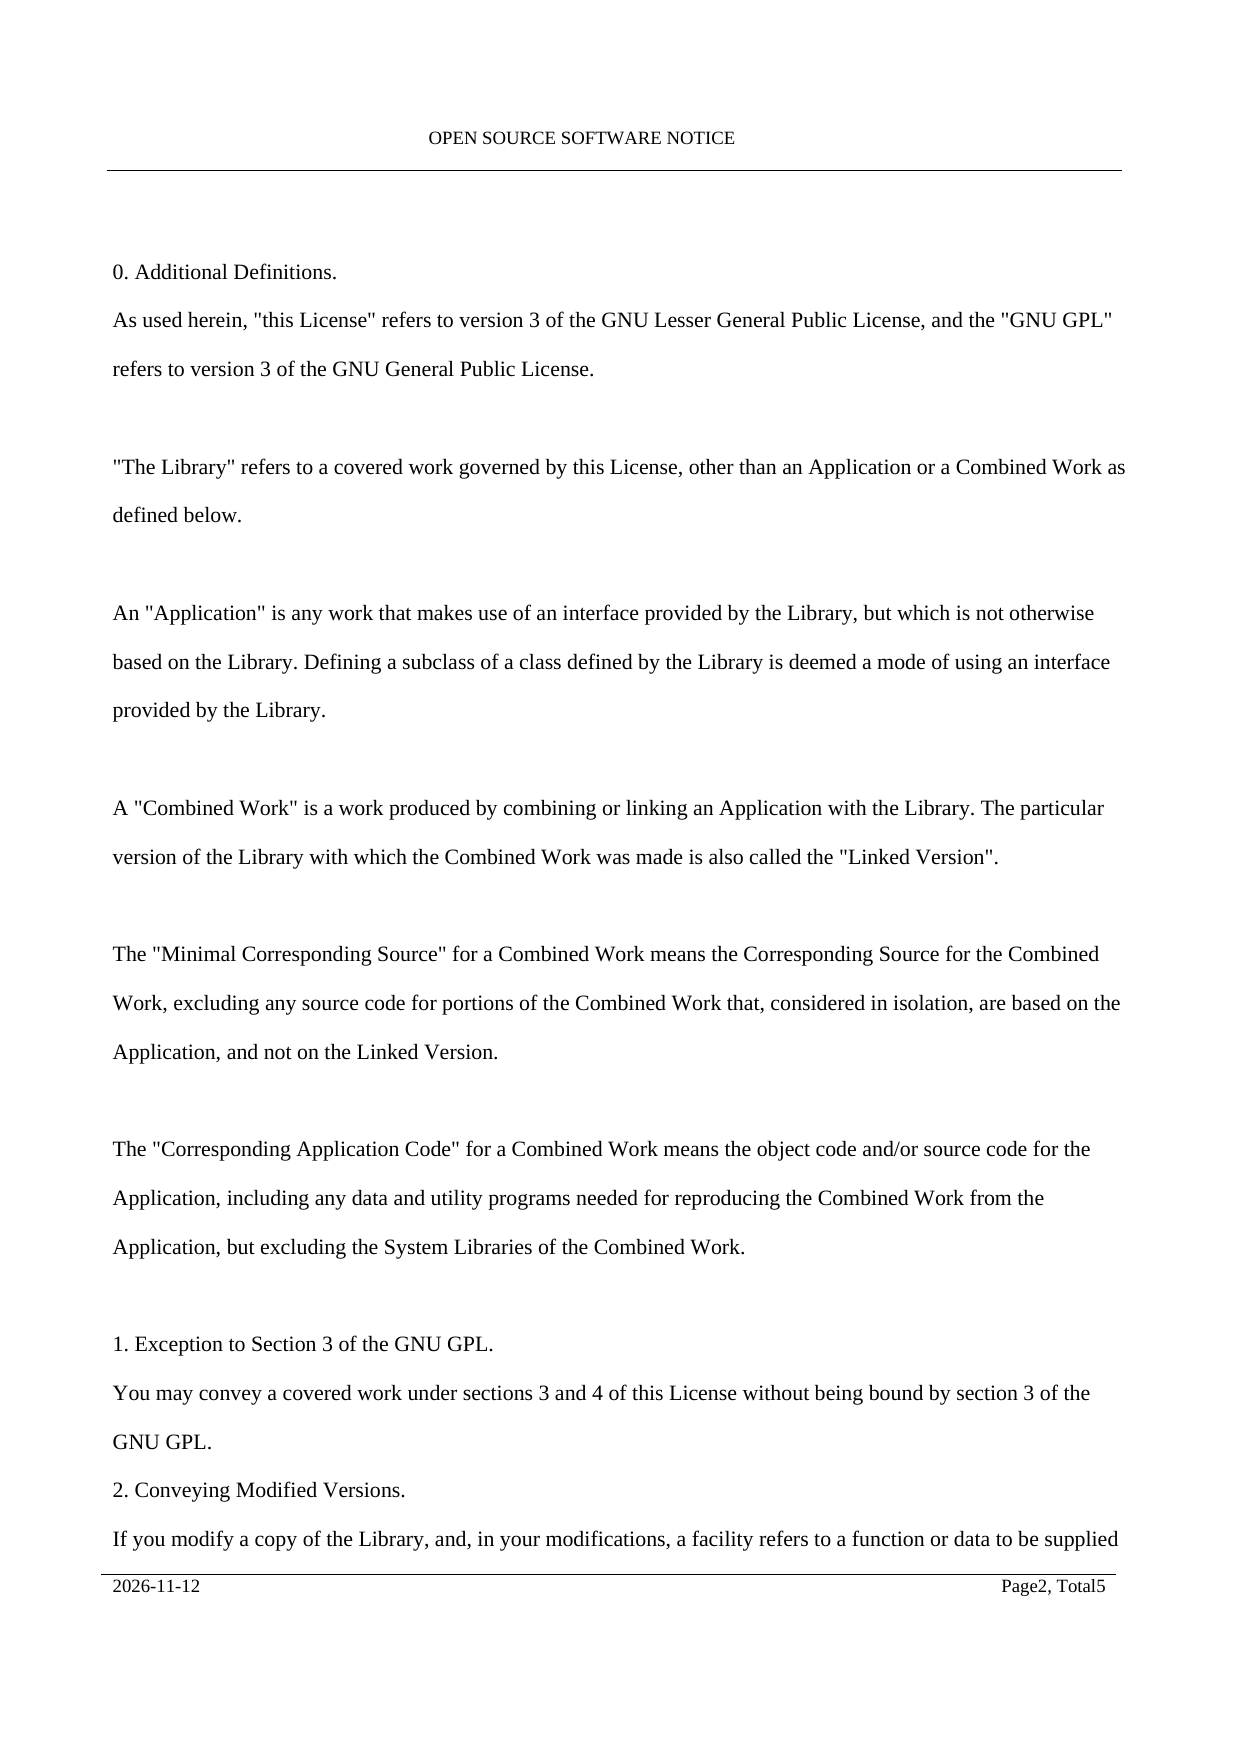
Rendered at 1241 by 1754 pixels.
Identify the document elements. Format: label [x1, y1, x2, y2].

text [112, 206, 1128, 1555]
